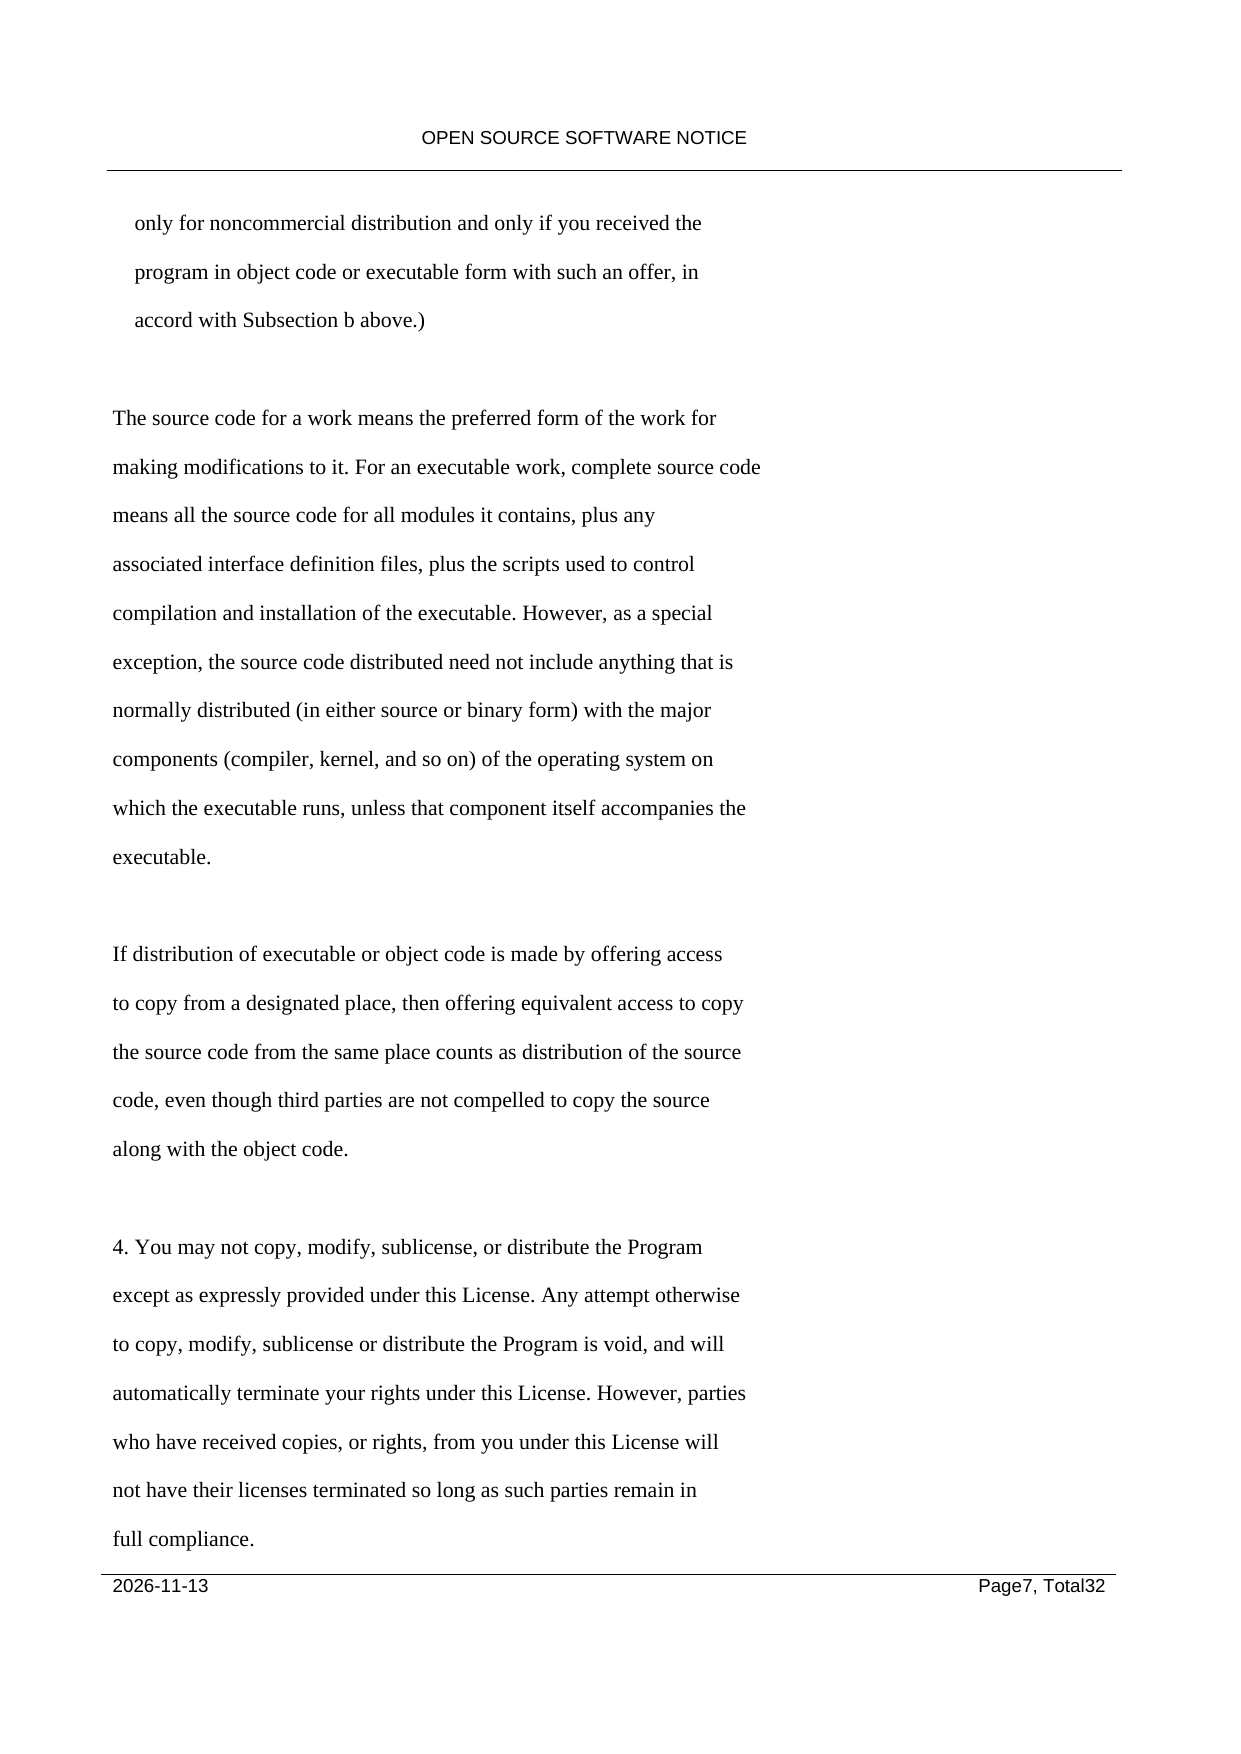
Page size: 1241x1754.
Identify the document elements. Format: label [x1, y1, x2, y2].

text [112, 206, 1128, 1555]
